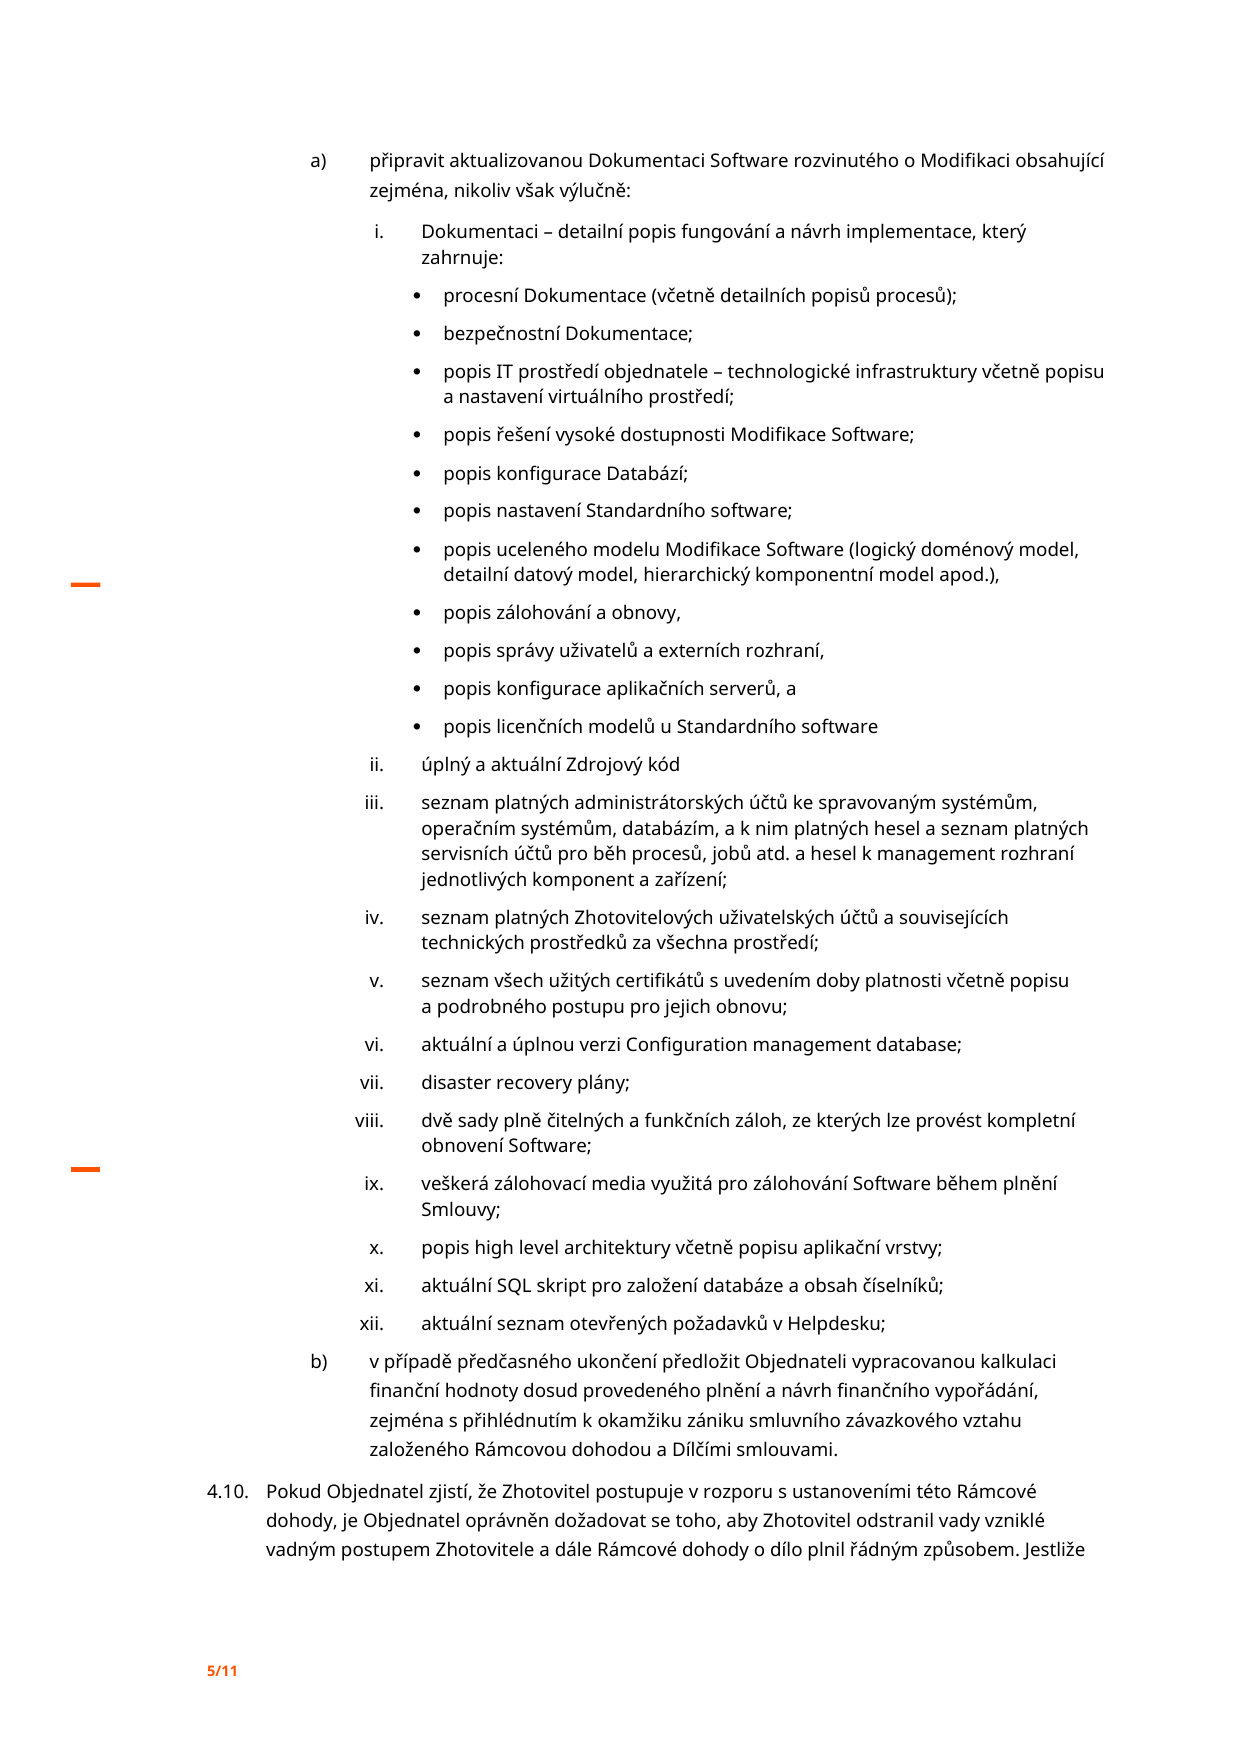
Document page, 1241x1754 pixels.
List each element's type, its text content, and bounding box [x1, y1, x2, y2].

list aktuální a úplnou verzi Configuration management database; [384, 1031, 1107, 1057]
list popis řešení vysoké dostupnosti Modifikace Software; [413, 422, 1107, 447]
list popis uceleného modelu Modifikace Software (logický doménový model, detailní datový model, hierarchický komponentní model apod.), [413, 536, 1107, 587]
list popis nastavení Standardního software; [413, 498, 1107, 523]
list popis licenčních modelů u Standardního software [413, 713, 1107, 739]
text připravit aktualizovanou Dokumentaci Software rozvinutého o Modifikaci obsahující zejména, nikoliv však výlučně: [310, 148, 1107, 202]
list procesní Dokumentace (včetně detailních popisů procesů); [413, 282, 1107, 308]
list popis high level architektury včetně popisu aplikační vrstvy; [384, 1234, 1107, 1260]
text v případě předčasného ukončení předložit Objednateli vypracovanou kalkulaci finanční hodnoty dosud provedeného plnění a návrh finančního vypořádání, zejména s přihlédnutím k okamžiku zániku smluvního závazkového vztahu založeného Rámcovou dohodou a Dílčími smlouvami. [310, 1348, 1107, 1462]
list dvě sady plně čitelných a funkčních záloh, ze kterých lze provést kompletní obnovení Software; [384, 1107, 1107, 1158]
list seznam platných Zhotovitelových uživatelských účtů a souvisejících technických prostředků za všechna prostředí; [384, 904, 1107, 955]
list popis zálohování a obnovy, [413, 599, 1107, 625]
list seznam platných administrátorských účtů ke spravovaným systémům, operačním systémům, databázím, a k nim platných hesel a seznam platných servisních účtů pro běh procesů, jobů atd. a hesel k management rozhraní jednotlivých komponent a zařízení; [384, 789, 1107, 892]
list Dokumentaci – detailní popis fungování a návrh implementace, který zahrnuje: [384, 219, 1107, 270]
list aktuální SQL skript pro založení databáze a obsah číselníků; [384, 1272, 1107, 1298]
list popis IT prostředí objednatele – technologické infrastruktury včetně popisu a nastavení virtuálního prostředí; [413, 358, 1107, 409]
list úplný a aktuální Zdrojový kód [384, 751, 1107, 777]
list popis konfigurace Databází; [413, 460, 1107, 485]
list popis správy uživatelů a externích rozhraní, [413, 637, 1107, 663]
list veškerá zálohovací media využitá pro zálohování Software během plnění Smlouvy; [384, 1171, 1107, 1222]
list aktuální seznam otevřených požadavků v Helpdesku; [384, 1310, 1107, 1336]
list bezpečnostní Dokumentace; [413, 320, 1107, 346]
list disaster recovery plány; [384, 1069, 1107, 1095]
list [207, 1478, 1107, 1562]
list seznam všech užitých certifikátů s uvedením doby platnosti včetně popisu a podrobného postupu pro jejich obnovu; [384, 968, 1107, 1019]
list popis konfigurace aplikačních serverů, a [413, 675, 1107, 701]
